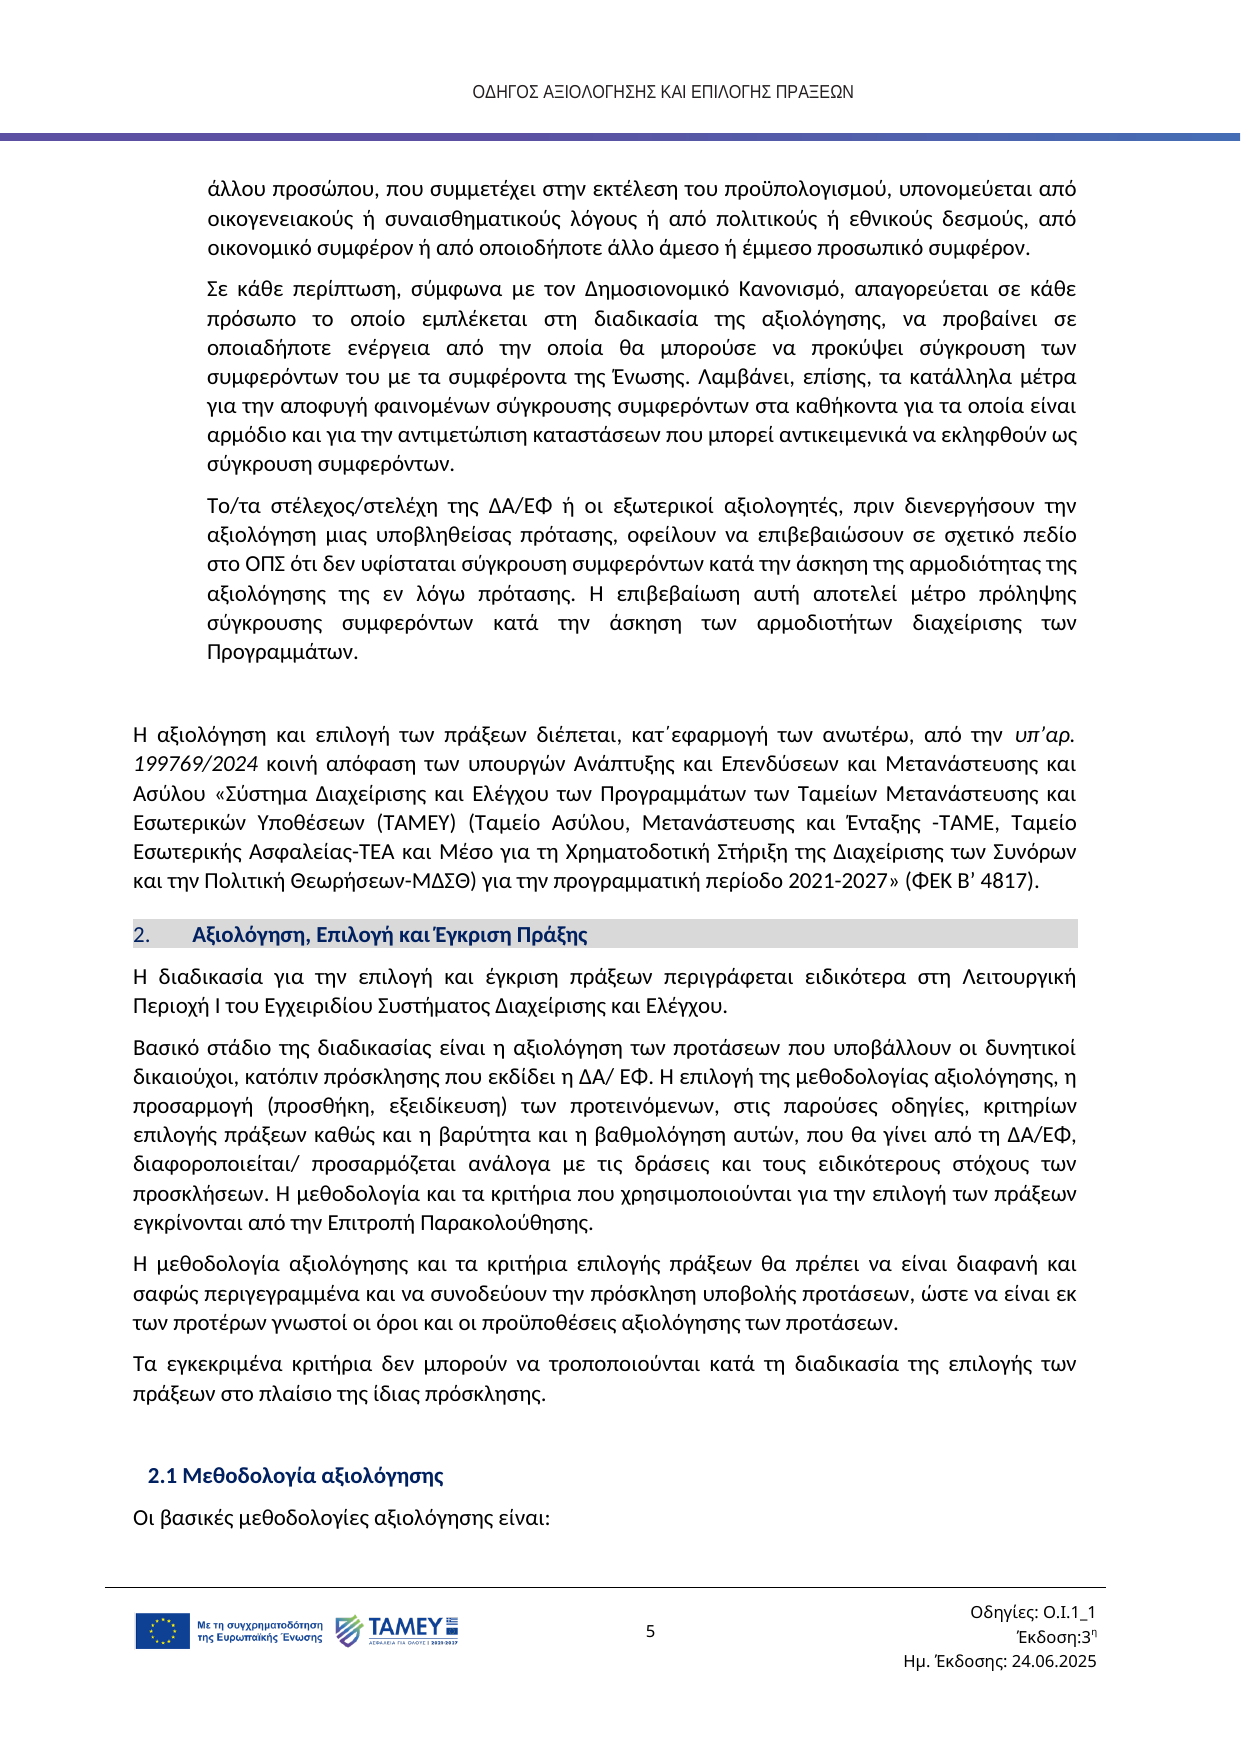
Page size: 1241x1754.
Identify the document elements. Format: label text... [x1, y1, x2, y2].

text Η διαδικασία για την επιλογή και έγκριση πράξεων περιγράφεται ειδικότερα στη Λειτουργική Περιοχή Ι του Εγχειριδίου Συστήματος Διαχείρισης και Ελέγχου. [133, 961, 1078, 1019]
text Σε κάθε περίπτωση, σύμφωνα με τον Δημοσιονομικό Κανονισμό, απαγορεύεται σε κάθε πρόσωπο το οποίο εμπλέκεται στη διαδικασία της αξιολόγησης, να προβαίνει σε οποιαδήποτε ενέργεια από την οποία θα μπορούσε να προκύψει σύγκρουση των συμφερόντων του με τα συμφέροντα της Ένωσης. Λαμβάνει, επίσης, τα κατάλληλα μέτρα για την αποφυγή φαινομένων σύγκρουσης συμφερόντων στα καθήκοντα για τα οποία είναι αρμόδιο και για την αντιμετώπιση καταστάσεων που μπορεί αντικειμενικά να εκληφθούν ως σύγκρουση συμφερόντων. [207, 273, 1078, 478]
text Οι βασικές μεθοδολογίες αξιολόγησης είναι: [133, 1502, 1078, 1531]
text H μεθοδολογία αξιολόγησης και τα κριτήρια επιλογής πράξεων θα πρέπει να είναι διαφανή και σαφώς περιγεγραμμένα και να συνοδεύουν την πρόσκληση υποβολής προτάσεων, ώστε να είναι εκ των προτέρων γνωστοί οι όροι και οι προϋποθέσεις αξιολόγησης των προτάσεων. [133, 1248, 1078, 1336]
text Το/τα στέλεχος/στελέχη της ΔΑ/ΕΦ ή οι εξωτερικοί αξιολογητές, πριν διενεργήσουν την αξιολόγηση μιας υποβληθείσας πρότασης, οφείλουν να επιβεβαιώσουν σε σχετικό πεδίο στο ΟΠΣ ότι δεν υφίσταται σύγκρουση συμφερόντων κατά την άσκηση της αρμοδιότητας της αξιολόγησης της εν λόγω πρότασης. Η επιβεβαίωση αυτή αποτελεί μέτρο πρόληψης σύγκρουσης συμφερόντων κατά την άσκηση των αρμοδιοτήτων διαχείρισης των Προγραμμάτων. [207, 490, 1078, 665]
picture [132, 1610, 461, 1651]
text Η αξιολόγηση και επιλογή των πράξεων διέπεται, κατ΄εφαρμογή των ανωτέρω, από την υπ’αρ. 199769/2024 κοινή απόφαση των υπουργών Ανάπτυξης και Επενδύσεων και Μετανάστευσης και Ασύλου «Σύστημα Διαχείρισης και Ελέγχου των Προγραμμάτων των Ταμείων Μετανάστευσης και Εσωτερικών Υποθέσεων (ΤΑΜΕΥ) (Ταμείο Ασύλου, Μετανάστευσης και Ένταξης -ΤΑΜΕ, Ταμείο Εσωτερικής Ασφαλείας-ΤΕΑ και Μέσο για τη Χρηματοδοτική Στήριξη της Διαχείρισης των Συνόρων και την Πολιτική Θεωρήσεων-ΜΔΣΘ) για την προγραμματική περίοδο 2021-2027» (ΦΕΚ Β’ 4817). [133, 719, 1078, 894]
text Βασικό στάδιο της διαδικασίας είναι η αξιολόγηση των προτάσεων που υποβάλλουν οι δυνητικοί δικαιούχοι, κατόπιν πρόσκλησης που εκδίδει η ΔΑ/ ΕΦ. Η επιλογή της μεθοδολογίας αξιολόγησης, η προσαρμογή (προσθήκη, εξειδίκευση) των προτεινόμενων, στις παρούσες οδηγίες, κριτηρίων επιλογής πράξεων καθώς και η βαρύτητα και η βαθμολόγηση αυτών, που θα γίνει από τη ΔΑ/ΕΦ, διαφοροποιείται/ προσαρμόζεται ανάλογα με τις δράσεις και τους ειδικότερους στόχους των προσκλήσεων. Η μεθοδολογία και τα κριτήρια που χρησιμοποιούνται για την επιλογή των πράξεων εγκρίνονται από την Επιτροπή Παρακολούθησης. [133, 1032, 1078, 1236]
subtitle 2.1 Μεθοδολογία αξιολόγησης [148, 1461, 1078, 1489]
picture [0, 133, 1241, 141]
subtitle Αξιολόγηση, Επιλογή και Έγκριση Πράξης [133, 919, 1078, 948]
text Τα εγκεκριμένα κριτήρια δεν μπορούν να τροποποιούνται κατά τη διαδικασία της επιλογής των πράξεων στο πλαίσιο της ίδιας πρόσκλησης. [133, 1348, 1078, 1407]
